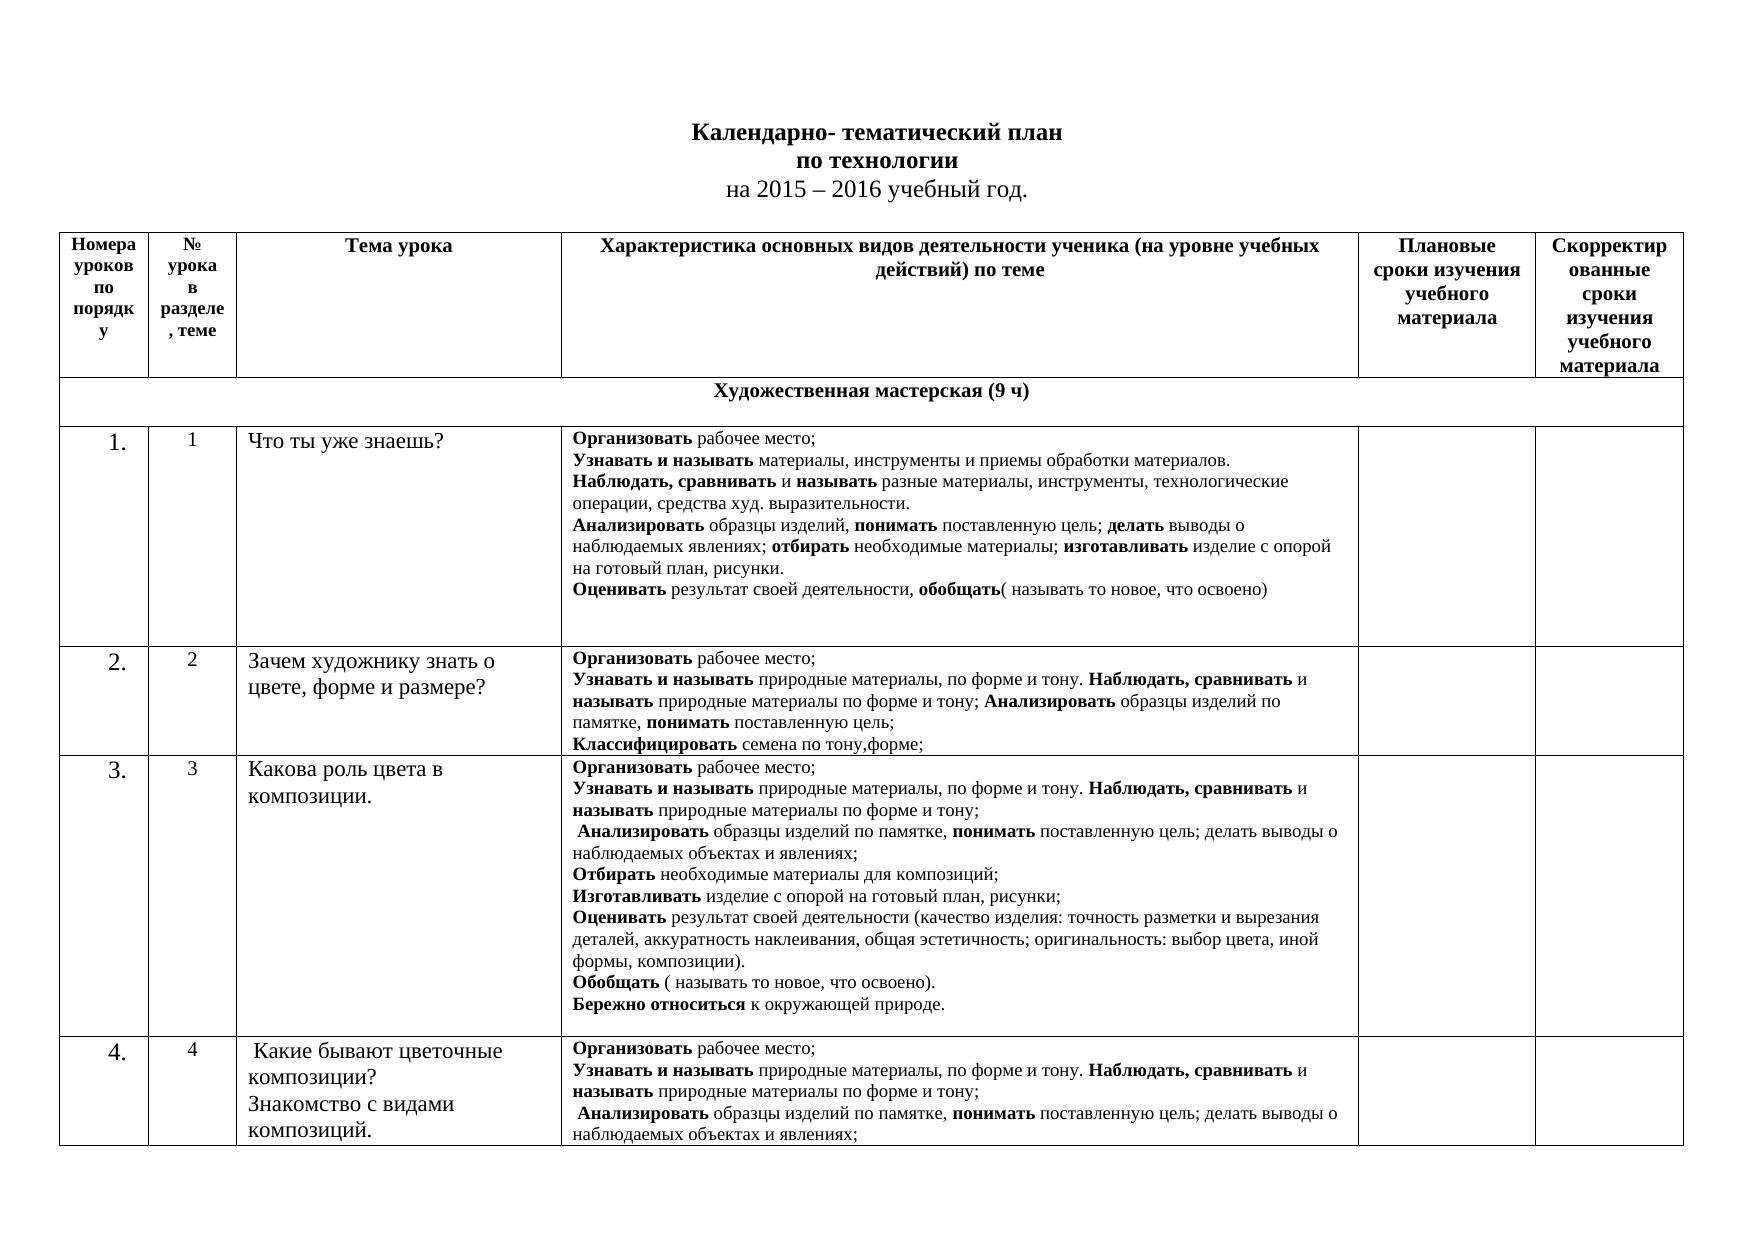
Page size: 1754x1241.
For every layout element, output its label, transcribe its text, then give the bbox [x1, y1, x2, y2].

table_cell [60, 756, 148, 1036]
table_cell 3 [149, 756, 236, 1036]
table_cell [1359, 647, 1535, 754]
table_header Скорректированные сроки изучения учебного материала [1536, 233, 1683, 377]
table_header № урока в разделе, теме [149, 233, 236, 377]
table_cell [1536, 647, 1683, 754]
table_cell 2 [149, 647, 236, 754]
text Календарно- тематический план [118, 117, 1636, 145]
table_cell [60, 427, 148, 646]
table_cell 1 [149, 427, 236, 646]
table_cell Организовать рабочее место; Узнавать и называть природные материалы, по форме и тону. Наблюдать, сравнивать и называть природные материалы по форме и тону; Анализировать образцы изделий по памятке, понимать поставленную цель; Классифицировать семена по тону,форме; [562, 647, 1358, 754]
table_cell [1359, 756, 1535, 1036]
table_cell 4 [149, 1037, 236, 1145]
table_cell Какова роль цвета в композиции. [237, 756, 561, 1036]
table_cell [60, 647, 148, 754]
text на 2015 – 2016 учебный год. [118, 174, 1636, 203]
table_cell Художественная мастерская (9 ч) [60, 378, 1683, 426]
table_cell Организовать рабочее место; Узнавать и называть материалы, инструменты и приемы обработки материалов. Наблюдать, сравнивать и называть разные материалы, инструменты, технологические операции, средства худ. выразительности. Анализировать образцы изделий, понимать поставленную цель; делать выводы о наблюдаемых явлениях; отбирать необходимые материалы; изготавливать изделие с опорой на готовый план, рисунки. Оценивать результат своей деятельности, обобщать( называть то новое, что освоено) [562, 427, 1358, 646]
table_cell Что ты уже знаешь? [237, 427, 561, 646]
table_cell [1359, 427, 1535, 646]
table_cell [562, 1037, 1358, 1145]
table_header Тема урока [237, 233, 561, 377]
table_header Плановые сроки изучения учебного материала [1359, 233, 1535, 377]
table_cell [1359, 1037, 1535, 1145]
table_cell [1536, 1037, 1683, 1145]
table_cell [1536, 427, 1683, 646]
table_cell Зачем художнику знать о цвете, форме и размере? [237, 647, 561, 754]
table_header Номера уроков по порядку [60, 233, 148, 377]
table_cell [1536, 756, 1683, 1036]
table_header Характеристика основных видов деятельности ученика (на уровне учебных действий) по теме [562, 233, 1358, 377]
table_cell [237, 1037, 561, 1145]
table_cell [60, 1037, 148, 1145]
text по технологии [118, 145, 1636, 174]
